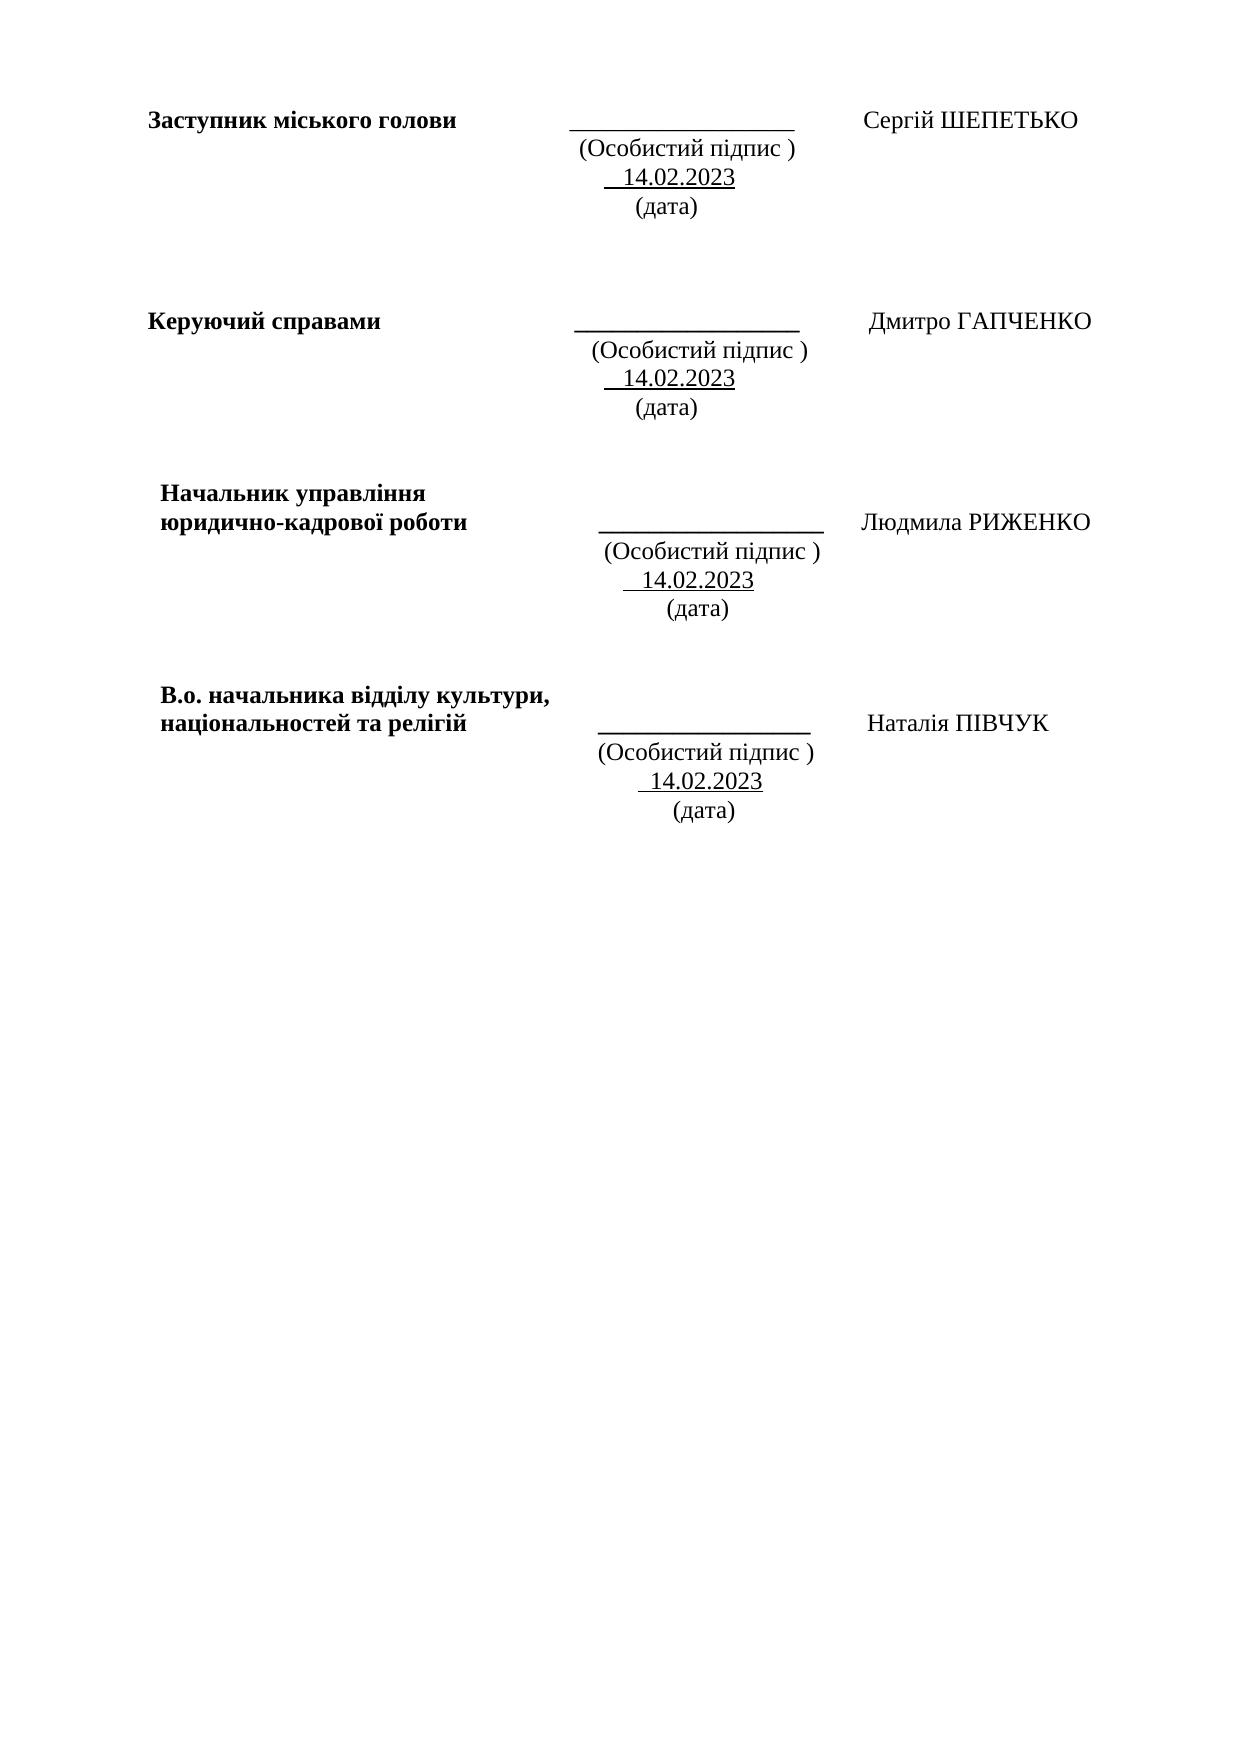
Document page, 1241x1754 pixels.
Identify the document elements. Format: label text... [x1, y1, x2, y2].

text Заступник міського голови __________________ Сергій ШЕПЕТЬКО [148, 105, 1152, 133]
text 14.02.2023 [148, 565, 1152, 593]
text (Особистий підпис ) [148, 737, 1152, 766]
text (Особистий підпис ) [148, 536, 1152, 565]
text (дата) [148, 593, 1152, 622]
text (дата) [148, 392, 1152, 421]
text Начальник управління [148, 478, 1152, 507]
text 14.02.2023 [148, 162, 1152, 191]
text Керуючий справами __________________ Дмитро ГАПЧЕНКО [148, 306, 1152, 335]
text (Особистий підпис ) [148, 335, 1152, 363]
text юридично-кадрової роботи __________________ Людмила РИЖЕНКО [148, 507, 1152, 536]
text національностей та релігій _________________ Наталія ПІВЧУК [148, 708, 1152, 737]
text (дата) [148, 795, 1152, 823]
text (Особистий підпис ) [148, 133, 1152, 162]
text (дата) [148, 191, 1152, 220]
text В.о. начальника відділу культури, [148, 680, 1152, 708]
text 14.02.2023 [148, 766, 1152, 795]
text 14.02.2023 [148, 363, 1152, 392]
